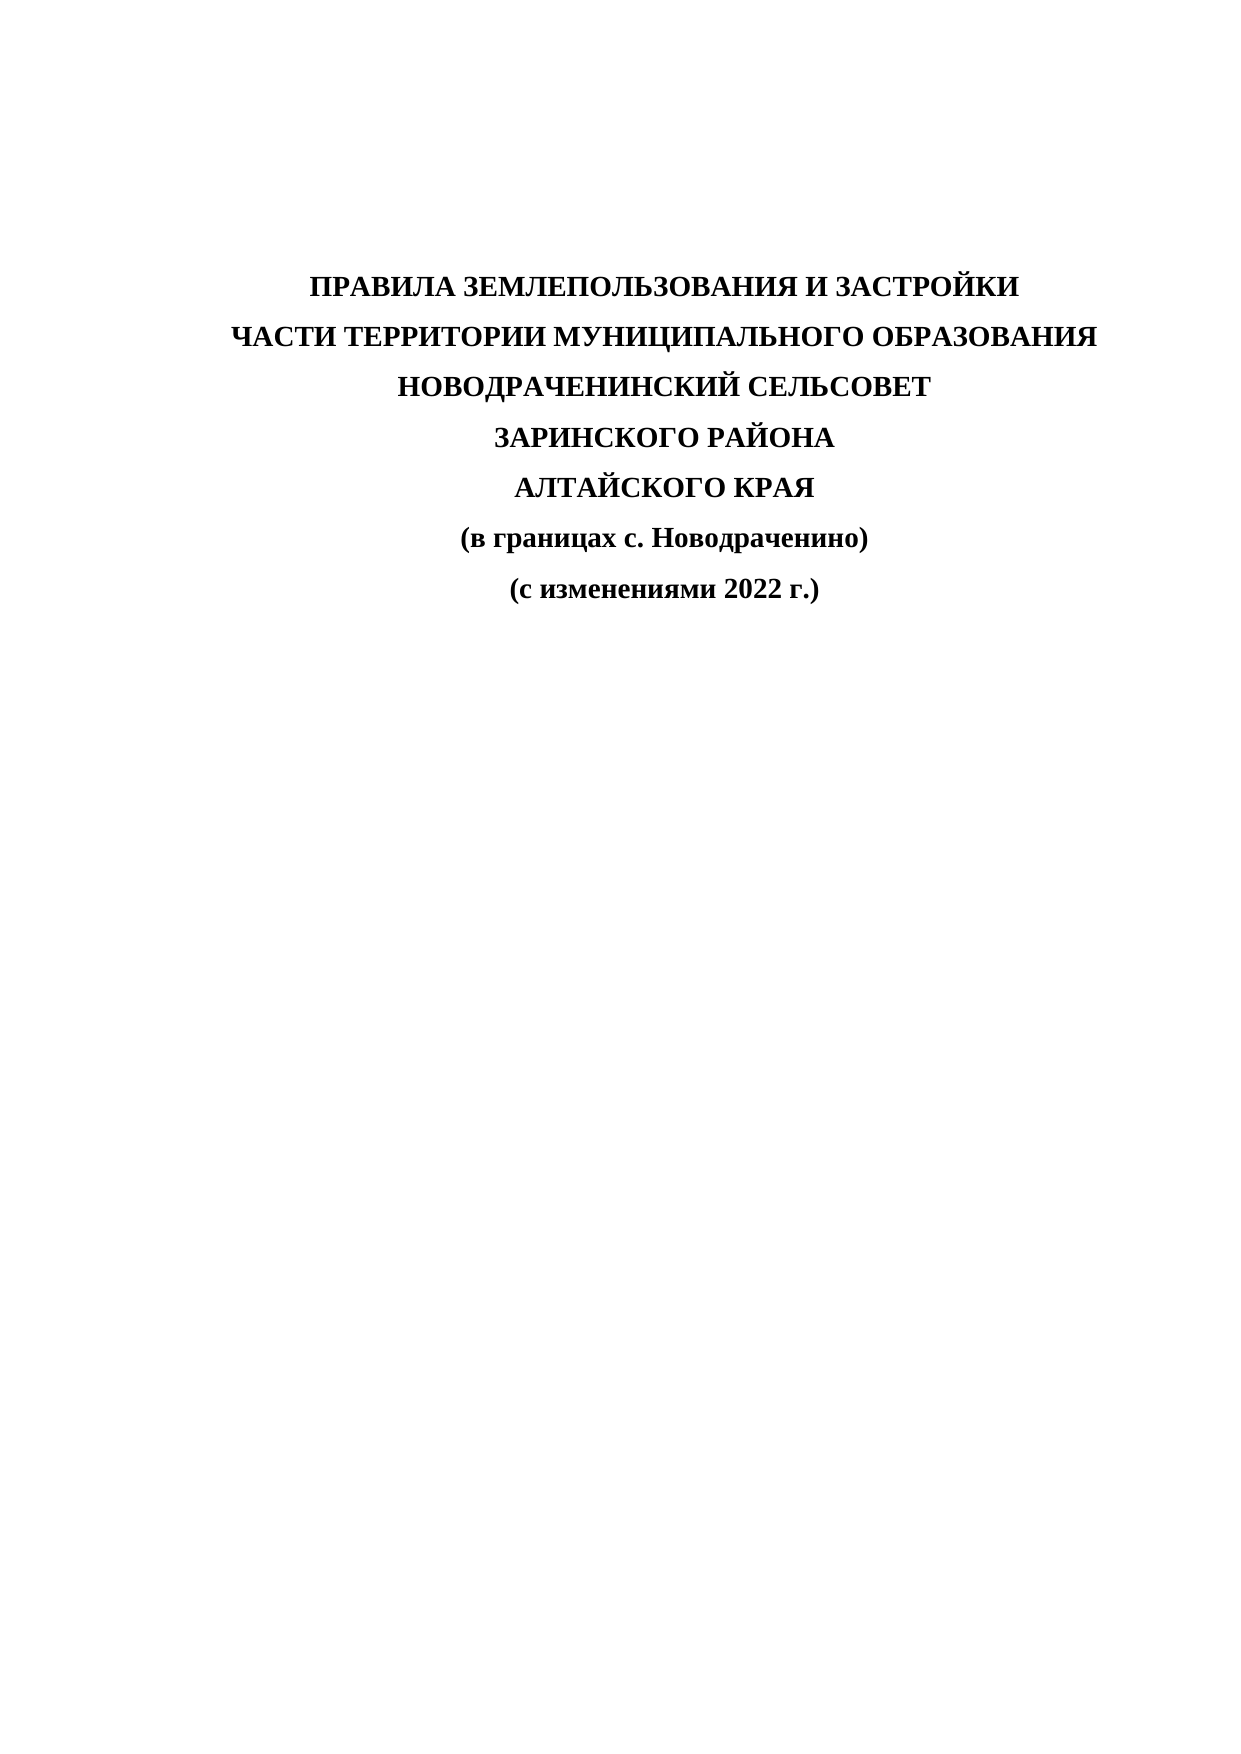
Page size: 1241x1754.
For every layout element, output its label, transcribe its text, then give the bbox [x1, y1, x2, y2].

text АЛТАЙСКОГО КРАЯ [177, 470, 1152, 504]
text НОВОДРАЧЕНИНСКИЙ СЕЛЬСОВЕТ [177, 369, 1152, 403]
text (с изменениями 2022 г.) [177, 571, 1152, 604]
text ЗАРИНСКОГО РАЙОНА [177, 420, 1152, 453]
text ЧАСТИ ТЕРРИТОРИИ МУНИЦИПАЛЬНОГО ОБРАЗОВАНИЯ [177, 319, 1152, 353]
text ПРАВИЛА ЗЕМЛЕПОЛЬЗОВАНИЯ И ЗАСТРОЙКИ [177, 269, 1152, 302]
text (в границах с. Новодраченино) [177, 521, 1152, 554]
